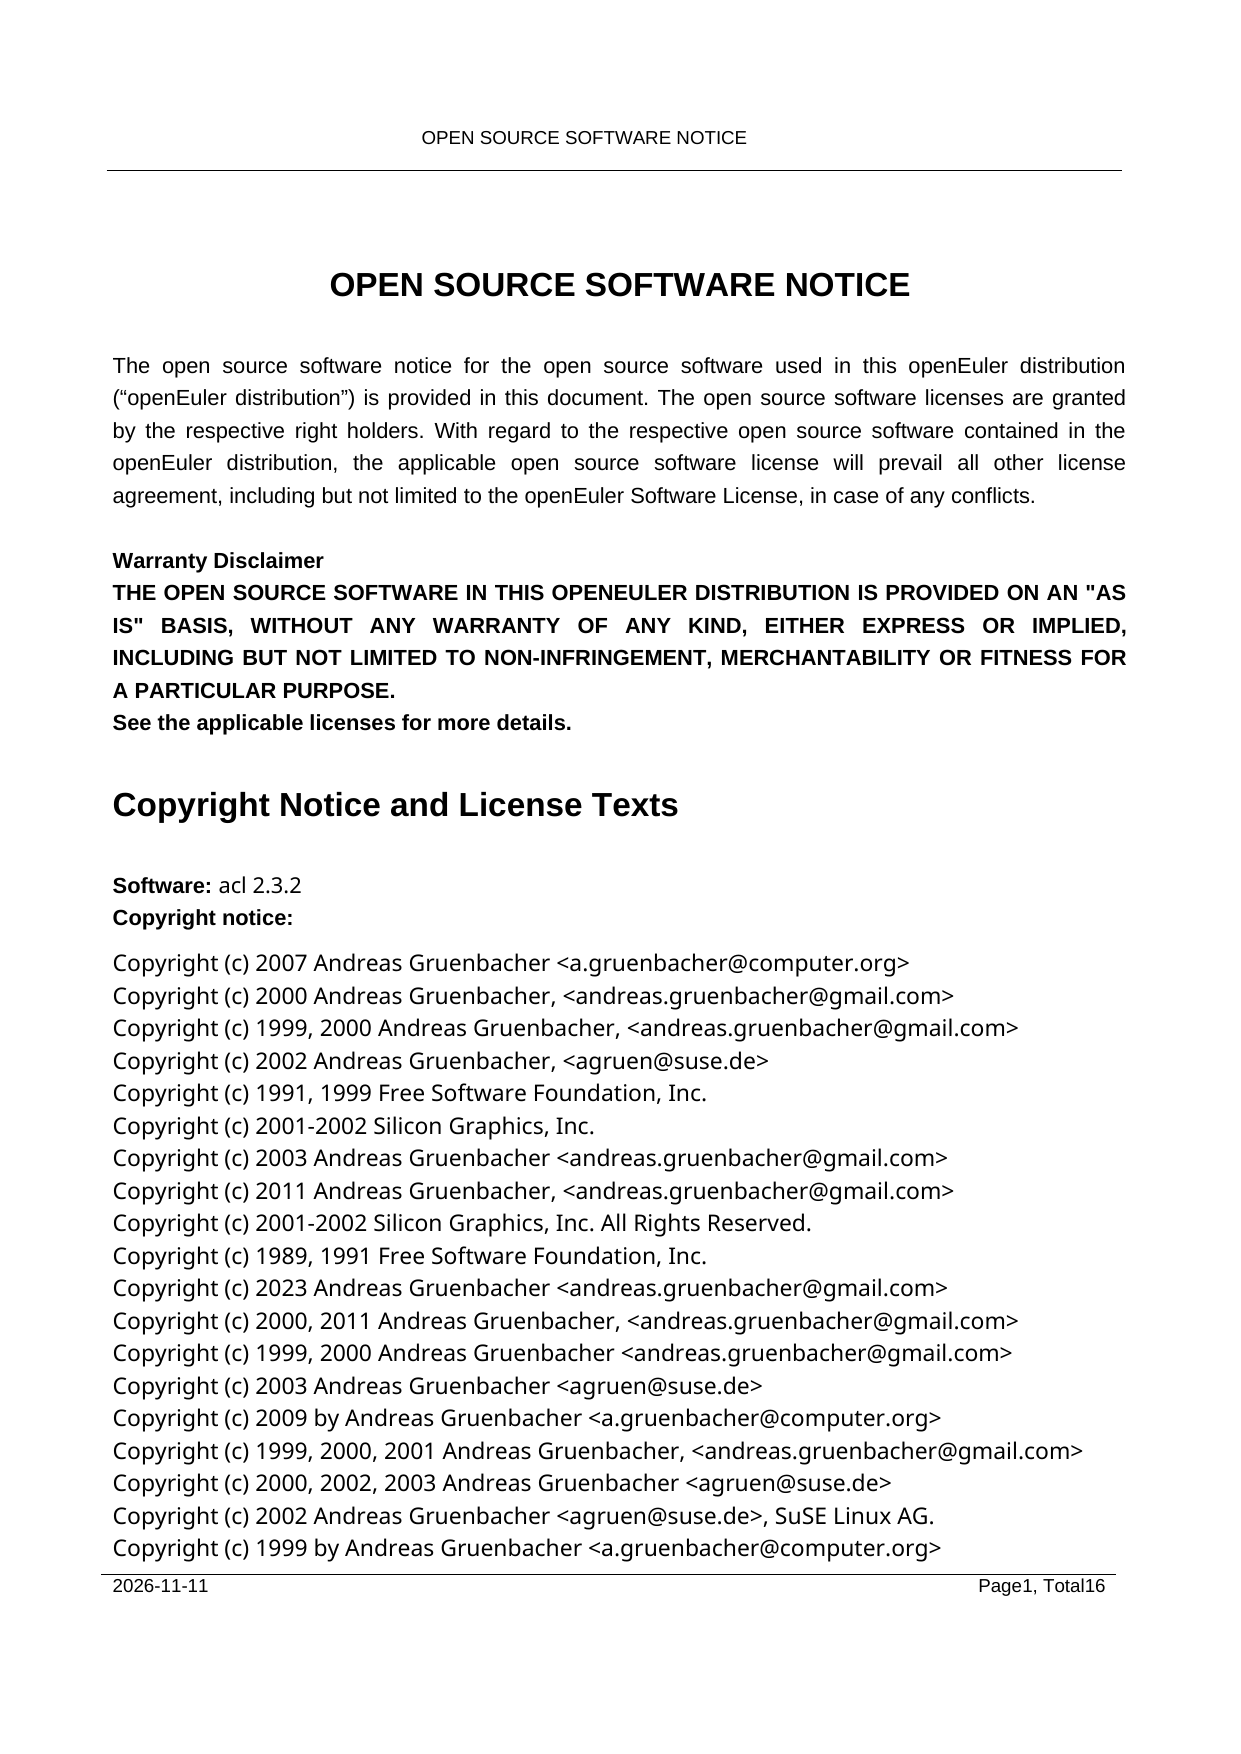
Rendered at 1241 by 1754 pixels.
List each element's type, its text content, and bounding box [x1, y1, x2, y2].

text THE OPEN SOURCE SOFTWARE IN THIS OPENEULER DISTRIBUTION IS PROVIDED ON AN "AS IS" BASIS, WITHOUT ANY WARRANTY OF ANY KIND, EITHER EXPRESS OR IMPLIED, INCLUDING BUT NOT LIMITED TO NON-INFRINGEMENT, MERCHANTABILITY OR FITNESS FOR A PARTICULAR PURPOSE. See the applicable licenses for more details. [112, 576, 1128, 739]
text OPEN SOURCE SOFTWARE NOTICE [112, 251, 1128, 316]
text Copyright Notice and License Texts [112, 771, 1128, 836]
title Software: acl 2.3.2 [112, 869, 1128, 901]
text Copyright notice: [112, 901, 1128, 934]
text The open source software notice for the open source software used in this openEuler distribution (“openEuler distribution”) is provided in this document. The open source software licenses are granted by the respective right holders. With regard to the respective open source software contained in the openEuler distribution, the applicable open source software license will prevail all other license agreement, including but not limited to the openEuler Software License, in case of any conflicts. [112, 349, 1128, 511]
text Warranty Disclaimer [112, 544, 1128, 576]
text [112, 947, 1128, 1564]
